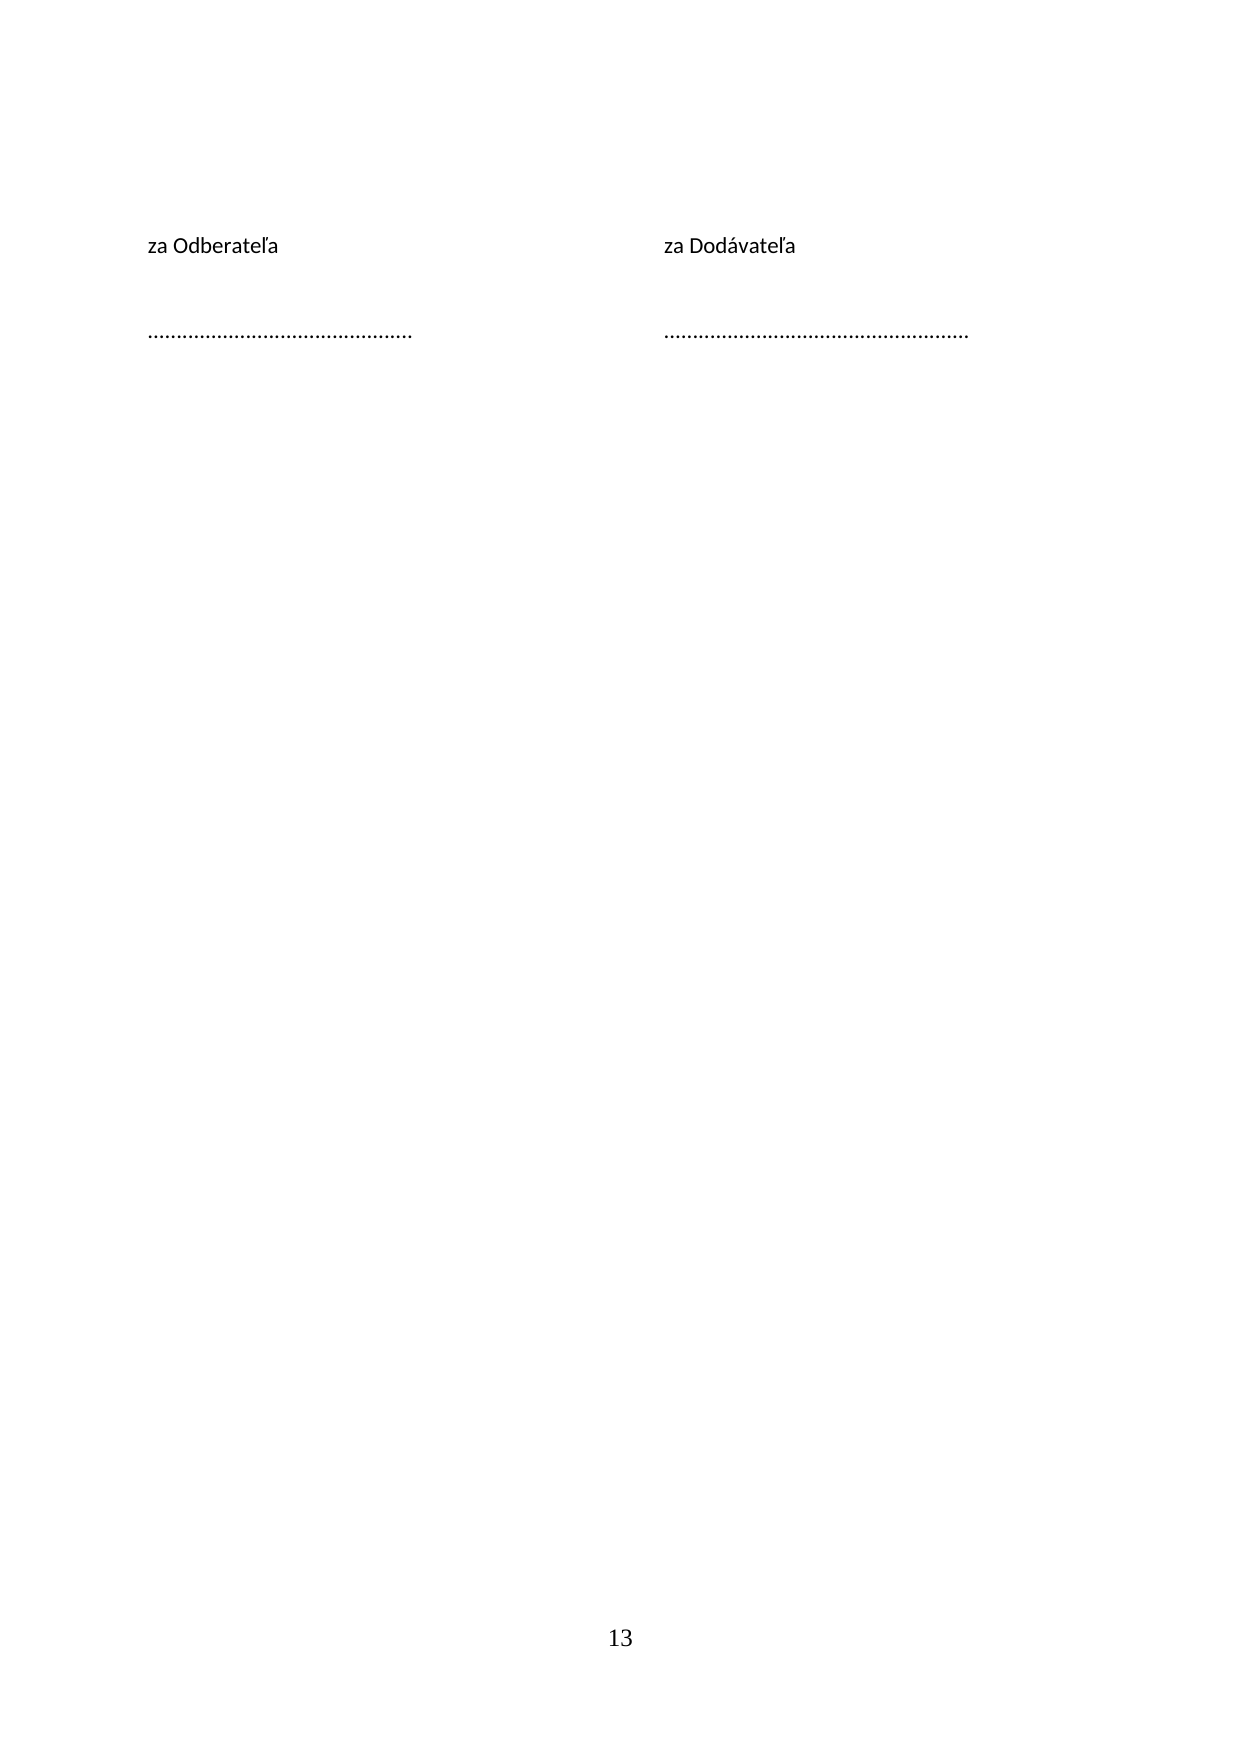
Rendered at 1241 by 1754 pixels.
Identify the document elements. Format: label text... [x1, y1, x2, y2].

text .............................................. ..................................................... [148, 316, 1093, 344]
text za Odberateľa za Dodávateľa [148, 232, 1093, 260]
